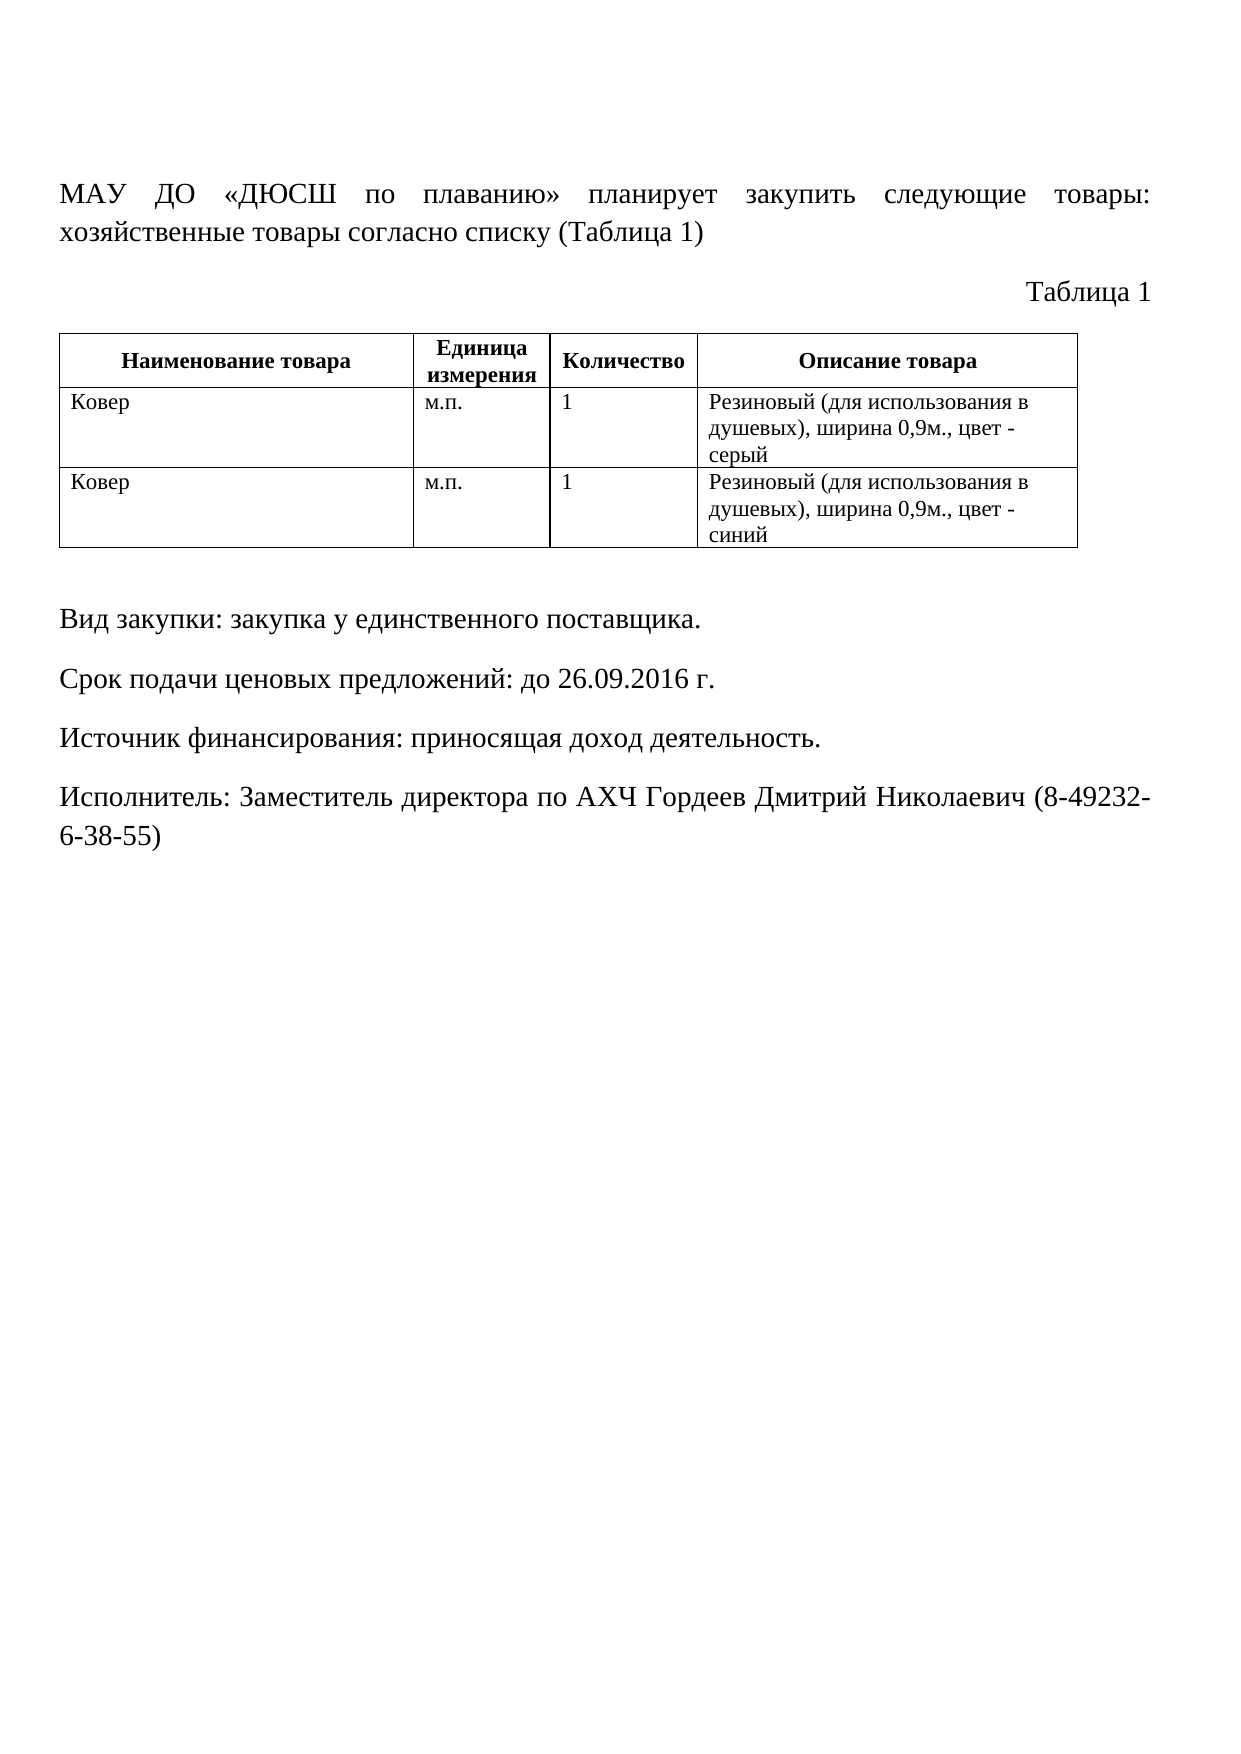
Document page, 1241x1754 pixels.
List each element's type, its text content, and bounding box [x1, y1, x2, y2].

table_cell 1 [551, 468, 697, 547]
table_header Описание товара [698, 334, 1077, 387]
text Вид закупки: закупка у единственного поставщика. [59, 601, 1152, 635]
text Срок подачи ценовых предложений: до 26.09.2016 г. [59, 661, 1152, 694]
text Источник финансирования: приносящая доход деятельность. [59, 720, 1152, 754]
text Исполнитель: Заместитель директора по АХЧ Гордеев Дмитрий Николаевич (8-49232-6-38-55) [59, 779, 1152, 852]
table_cell Резиновый (для использования в душевых), ширина 0,9м., цвет - серый [698, 388, 1077, 467]
text МАУ ДО «ДЮСШ по плаванию» планирует закупить следующие товары: хозяйственные товары согласно списку (Таблица 1) [59, 176, 1152, 248]
table_cell Ковер [60, 388, 413, 467]
table_cell м.п. [414, 468, 549, 547]
table_header Наименование товара [60, 334, 413, 387]
table_cell м.п. [414, 388, 549, 467]
table_cell Резиновый (для использования в душевых), ширина 0,9м., цвет - синий [698, 468, 1077, 547]
text Таблица 1 [59, 274, 1152, 307]
table_cell 1 [551, 388, 697, 467]
table_header Единица измерения [414, 334, 549, 387]
table_header Количество [551, 334, 697, 387]
table_cell Ковер [60, 468, 413, 547]
